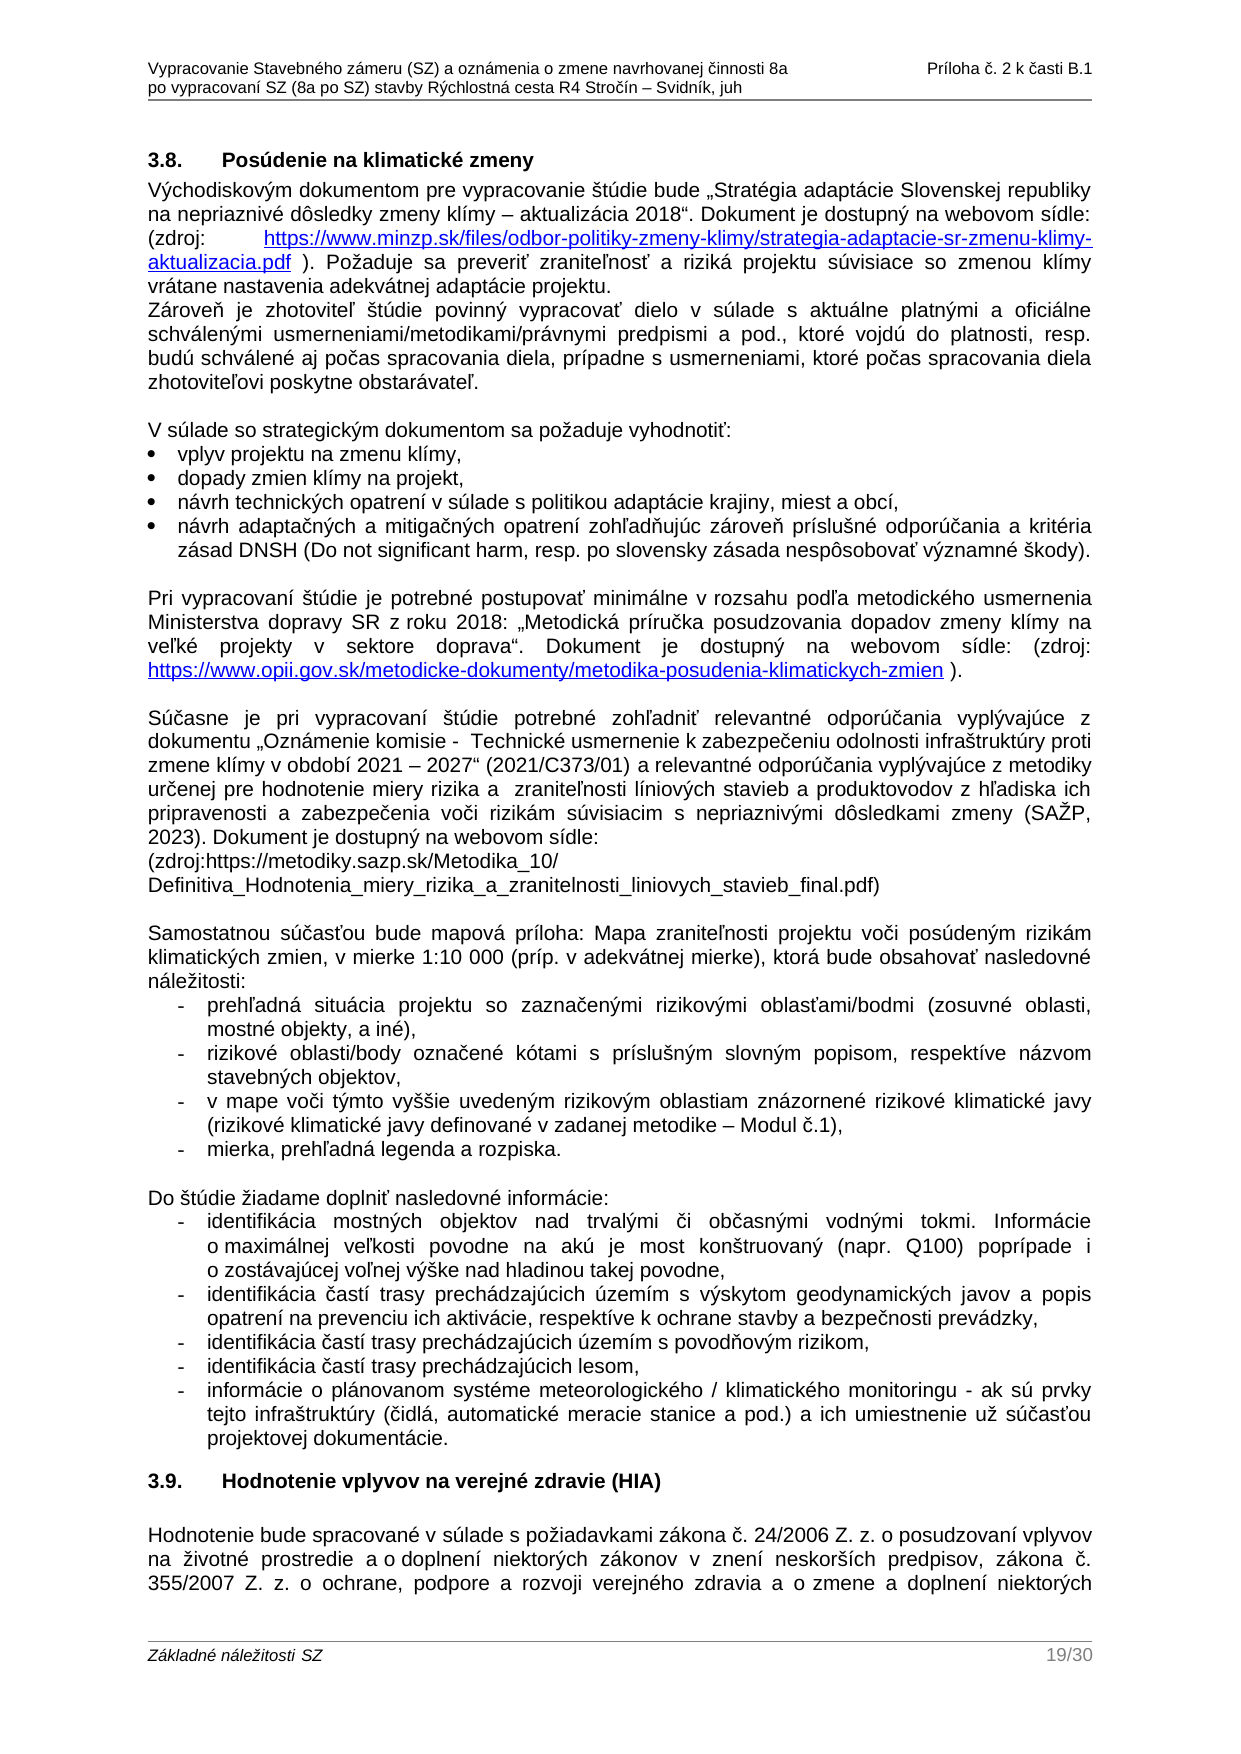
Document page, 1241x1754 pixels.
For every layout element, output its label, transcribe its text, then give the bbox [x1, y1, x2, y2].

text Východiskovým dokumentom pre vypracovanie štúdie bude „Stratégia adaptácie Slovenskej republiky na nepriaznivé dôsledky zmeny klímy – aktualizácia 2018“. Dokument je dostupný na webovom sídle: (zdroj: https://www.minzp.sk/files/odbor-politiky-zmeny-klimy/strategia-adaptacie-sr-zmenu-klimy-aktualizacia.pdf ). Požaduje sa preveriť zraniteľnosť a riziká projektu súvisiace so zmenou klímy vrátane nastavenia adekvátnej adaptácie projektu. [148, 178, 1092, 298]
text (zdroj:https://metodiky.sazp.sk/Metodika_10/Definitiva_Hodnotenia_miery_rizika_a_zranitelnosti_liniovych_stavieb_final.pdf) [148, 849, 1092, 897]
text Do štúdie žiadame doplniť nasledovné informácie: [148, 1185, 1092, 1209]
list Posúdenie na klimatické zmeny [148, 148, 1092, 172]
list informácie o plánovanom systéme meteorologického / klimatického monitoringu - ak sú prvky tejto infraštruktúry (čidlá, automatické meracie stanice a pod.) a ich umiestnenie už súčasťou projektovej dokumentácie. [177, 1378, 1092, 1450]
list v mape voči týmto vyššie uvedeným rizikovým oblastiam znázornené rizikové klimatické javy (rizikové klimatické javy definované v zadanej metodike – Modul č.1), [177, 1089, 1092, 1137]
list mierka, prehľadná legenda a rozpiska. [177, 1137, 1092, 1161]
list identifikácia častí trasy prechádzajúcich lesom, [177, 1354, 1092, 1378]
list identifikácia mostných objektov nad trvalými či občasnými vodnými tokmi. Informácie o maximálnej veľkosti povodne na akú je most konštruovaný (napr. Q100) poprípade i o zostávajúcej voľnej výške nad hladinou takej povodne, [177, 1209, 1092, 1281]
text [148, 1523, 1092, 1595]
text Samostatnou súčasťou bude mapová príloha: Mapa zraniteľnosti projektu voči posúdeným rizikám klimatických zmien, v mierke 1:10 000 (príp. v adekvátnej mierke), ktorá bude obsahovať nasledovné náležitosti: [148, 921, 1092, 993]
list identifikácia častí trasy prechádzajúcich územím s výskytom geodynamických javov a popis opatrení na prevenciu ich aktivácie, respektíve k ochrane stavby a bezpečnosti prevádzky, [177, 1281, 1092, 1329]
list rizikové oblasti/body označené kótami s príslušným slovným popisom, respektíve názvom stavebných objektov, [177, 1041, 1092, 1089]
list vplyv projektu na zmenu klímy, [148, 441, 1092, 466]
list prehľadná situácia projektu so zaznačenými rizikovými oblasťami/bodmi (zosuvné oblasti, mostné objekty, a iné), [177, 993, 1092, 1041]
list identifikácia častí trasy prechádzajúcich územím s povodňovým rizikom, [177, 1329, 1092, 1354]
list dopady zmien klímy na projekt, [148, 466, 1092, 489]
text V súlade so strategickým dokumentom sa požaduje vyhodnotiť: [148, 417, 1092, 441]
list Hodnotenie vplyvov na verejné zdravie (HIA) [148, 1469, 1092, 1493]
list návrh technických opatrení v súlade s politikou adaptácie krajiny, miest a obcí, [148, 489, 1092, 514]
text Súčasne je pri vypracovaní štúdie potrebné zohľadniť relevantné odporúčania vyplývajúce z dokumentu „Oznámenie komisie - Technické usmernenie k zabezpečeniu odolnosti infraštruktúry proti zmene klímy v období 2021 – 2027“ (2021/C373/01) a relevantné odporúčania vyplývajúce z metodiky určenej pre hodnotenie miery rizika a zraniteľnosti líniových stavieb a produktovodov z hľadiska ich pripravenosti a zabezpečenia voči rizikám súvisiacim s nepriaznivými dôsledkami zmeny (SAŽP, 2023). Dokument je dostupný na webovom sídle: [148, 705, 1092, 849]
list návrh adaptačných a mitigačných opatrení zohľadňujúc zároveň príslušné odporúčania a kritéria zásad DNSH (Do not significant harm, resp. po slovensky zásada nespôsobovať významné škody). [148, 514, 1092, 562]
text Zároveň je zhotoviteľ štúdie povinný vypracovať dielo v súlade s aktuálne platnými a oficiálne schválenými usmerneniami/metodikami/právnymi predpismi a pod., ktoré vojdú do platnosti, resp. budú schválené aj počas spracovania diela, prípadne s usmerneniami, ktoré počas spracovania diela zhotoviteľovi poskytne obstarávateľ. [148, 298, 1092, 393]
text Pri vypracovaní štúdie je potrebné postupovať minimálne v rozsahu podľa metodického usmernenia Ministerstva dopravy SR z roku 2018: „Metodická príručka posudzovania dopadov zmeny klímy na veľké projekty v sektore doprava“. Dokument je dostupný na webovom sídle: (zdroj: https://www.opii.gov.sk/metodicke-dokumenty/metodika-posudenia-klimatickych-zmien ). [148, 586, 1092, 681]
